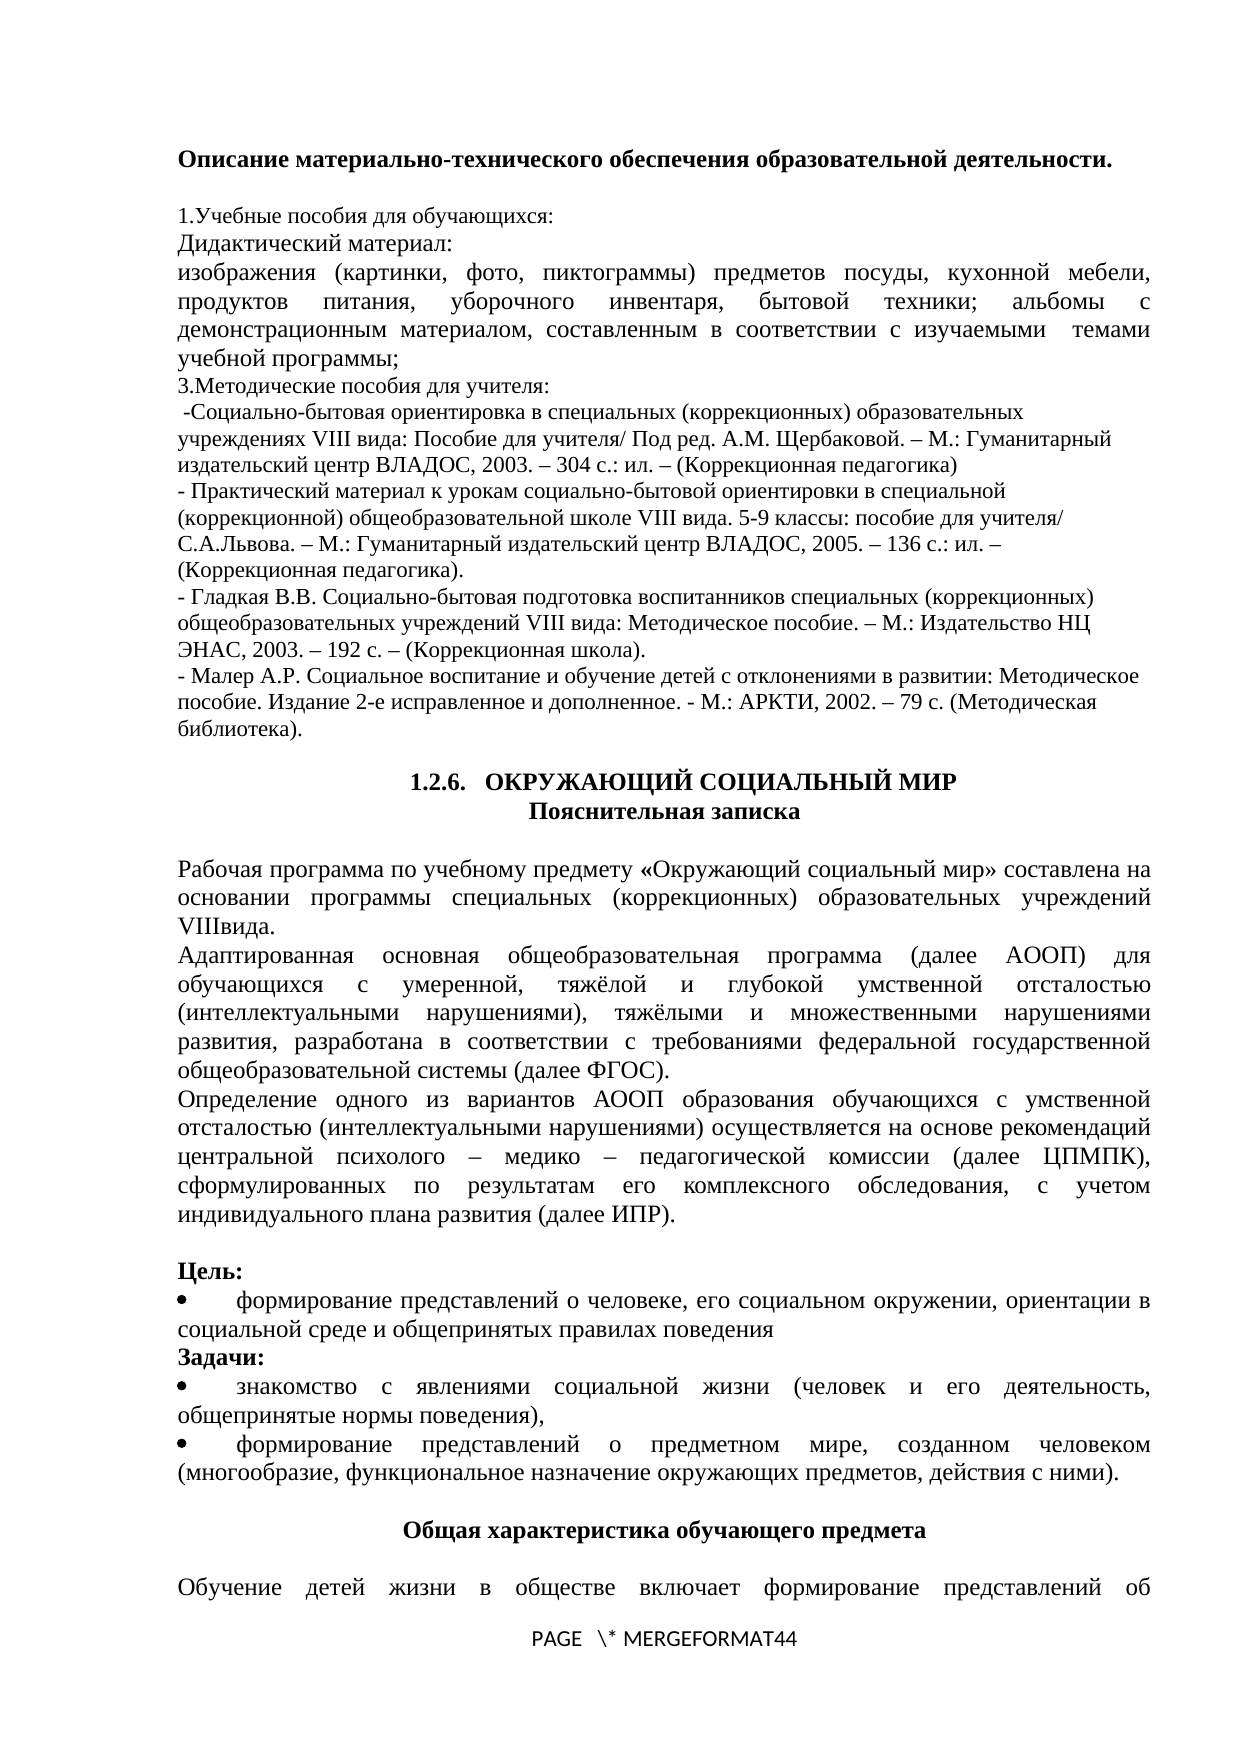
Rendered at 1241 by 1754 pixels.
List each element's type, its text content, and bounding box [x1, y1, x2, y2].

list Описание материально-технического обеспечения образовательной деятельности. [177, 144, 1152, 173]
list формирование представлений о человеке, его социальном окружении, ориентации в социальной среде и общепринятых правилах поведения [177, 1285, 1152, 1342]
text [177, 1572, 1152, 1601]
text - Малер А.Р. Социальное воспитание и обучение детей с отклонениями в развитии: Методическое пособие. Издание 2-е исправленное и дополненное. - М.: АРКТИ, 2002. – 79 с. (Методическая библиотека). [177, 662, 1152, 741]
list ОКРУЖАЮЩИЙ СОЦИАЛЬНЫЙ МИР [215, 767, 1152, 796]
text 3.Методические пособия для учителя: [177, 372, 1152, 398]
text - Практический материал к урокам социально-бытовой ориентировки в специальной (коррекционной) общеобразовательной школе VIII вида. 5-9 классы: пособие для учителя/ С.А.Львова. – М.: Гуманитарный издательский центр ВЛАДОС, 2005. – 136 с.: ил. – (Коррекционная педагогика). [177, 477, 1152, 583]
text Цель: [177, 1256, 1152, 1285]
text изображения (картинки, фото, пиктограммы) предметов посуды, кухонной мебели, продуктов питания, уборочного инвентаря, бытовой техники; альбомы с демонстрационным материалом, составленным в соответствии с изучаемыми темами учебной программы; [177, 257, 1152, 372]
text - Гладкая В.В. Социально-бытовая подготовка воспитанников специальных (коррекционных) общеобразовательных учреждений VIII вида: Методическое пособие. – М.: Издательство НЦ ЭНАС, 2003. – 192 с. – (Коррекционная школа). [177, 583, 1152, 662]
text Адаптированная основная общеобразовательная программа (далее АООП) для обучающихся с умеренной, тяжёлой и глубокой умственной отсталостью (интеллектуальными нарушениями), тяжёлыми и множественными нарушениями развития, разработана в соответствии с требованиями федеральной государственной общеобразовательной системы (далее ФГОС). [177, 940, 1152, 1084]
list знакомство с явлениями социальной жизни (человек и его деятельность, общепринятые нормы поведения), [177, 1371, 1152, 1429]
text Общая характеристика обучающего предмета [177, 1515, 1152, 1544]
text Дидактический материал: [177, 228, 1152, 257]
text Определение одного из вариантов АООП образования обучающихся с умственной отсталостью (интеллектуальными нарушениями) осуществляется на основе рекомендаций центральной психолого – медико – педагогической комиссии (далее ЦПМПК), сформулированных по результатам его комплексного обследования, с учетом индивидуального плана развития (далее ИПР). [177, 1084, 1152, 1227]
text Рабочая программа по учебному предмету «Окружающий социальный мир» составлена на основании программы специальных (коррекционных) образовательных учреждений VIIIвида. [177, 854, 1152, 940]
text Задачи: [177, 1342, 1152, 1371]
text 1.Учебные пособия для обучающихся: [177, 202, 1152, 228]
text -Социально-бытовая ориентировка в специальных (коррекционных) образовательных учреждениях VIII вида: Пособие для учителя/ Под ред. А.М. Щербаковой. – М.: Гуманитарный издательский центр ВЛАДОС, 2003. – 304 с.: ил. – (Коррекционная педагогика) [177, 398, 1152, 477]
list формирование представлений о предметном мире, созданном человеком (многообразие, функциональное назначение окружающих предметов, действия с ними). [177, 1429, 1152, 1486]
text Пояснительная записка [177, 796, 1152, 825]
